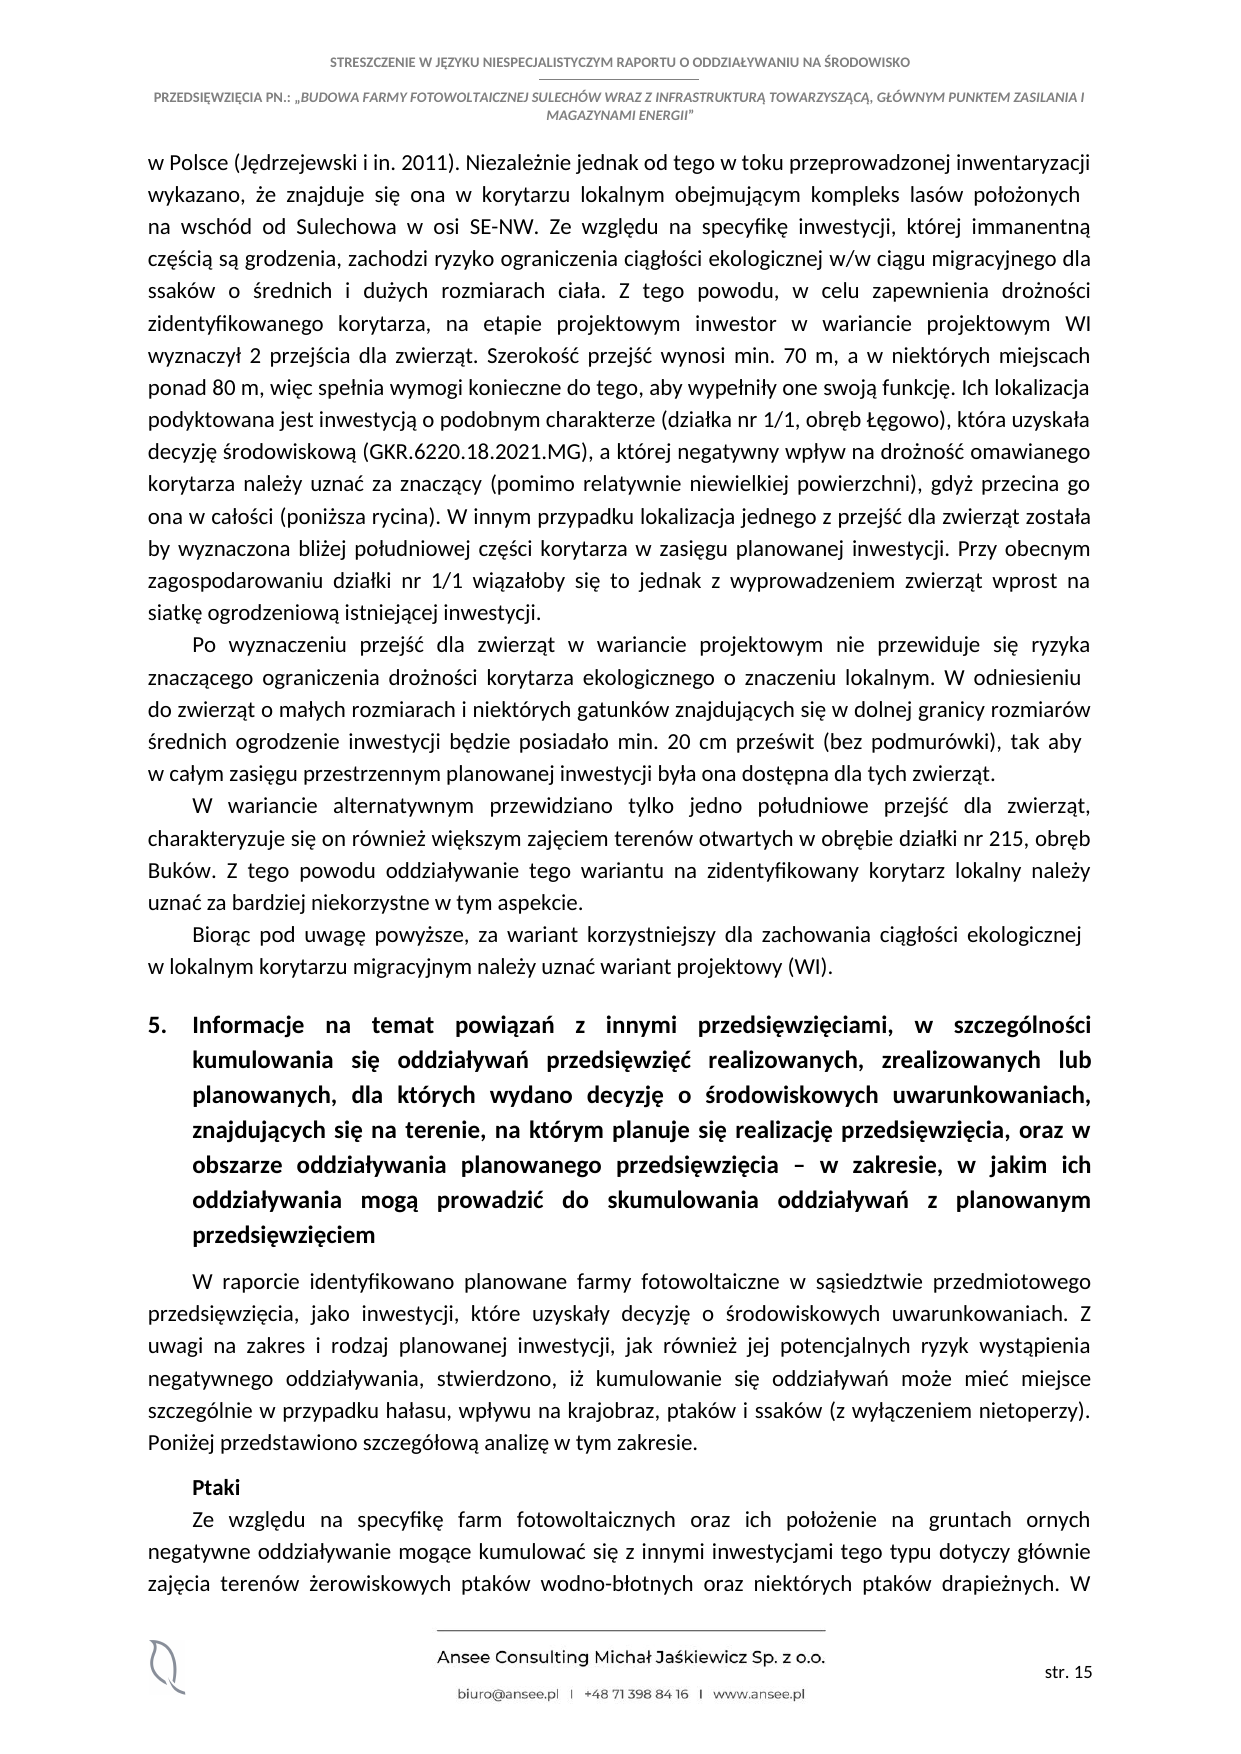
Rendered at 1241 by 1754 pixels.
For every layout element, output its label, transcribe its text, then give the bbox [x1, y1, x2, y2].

text Po wyznaczeniu przejść dla zwierząt w wariancie projektowym nie przewiduje się ryzyka znaczącego ograniczenia drożności korytarza ekologicznego o znaczeniu lokalnym. W odniesieniu do zwierząt o małych rozmiarach i niektórych gatunków znajdujących się w dolnej granicy rozmiarów średnich ogrodzenie inwestycji będzie posiadało min. 20 cm prześwit (bez podmurówki), tak aby w całym zasięgu przestrzennym planowanej inwestycji była ona dostępna dla tych zwierząt. [148, 631, 1092, 787]
picture [414, 1597, 849, 1738]
text W wariancie alternatywnym przewidziano tylko jedno południowe przejść dla zwierząt, charakteryzuje się on również większym zajęciem terenów otwartych w obrębie działki nr 215, obręb Buków. Z tego powodu oddziaływanie tego wariantu na zidentyfikowany korytarz lokalny należy uznać za bardziej niekorzystne w tym aspekcie. [148, 791, 1092, 916]
text W raporcie identyfikowano planowane farmy fotowoltaiczne w sąsiedztwie przedmiotowego przedsięwzięcia, jako inwestycji, które uzyskały decyzję o środowiskowych uwarunkowaniach. Z uwagi na zakres i rodzaj planowanej inwestycji, jak również jej potencjalnych ryzyk wystąpienia negatywnego oddziaływania, stwierdzono, iż kumulowanie się oddziaływań może mieć miejsce szczególnie w przypadku hałasu, wpływu na krajobraz, ptaków i ssaków (z wyłączeniem nietoperzy). Poniżej przedstawiono szczegółową analizę w tym zakresie. [148, 1267, 1092, 1456]
text Biorąc pod uwagę powyższe, za wariant korzystniejszy dla zachowania ciągłości ekologicznej w lokalnym korytarzu migracyjnym należy uznać wariant projektowy (WI). [148, 920, 1092, 980]
text Ptaki [192, 1473, 1092, 1501]
list Informacje na temat powiązań z innymi przedsięwzięciami, w szczególności kumulowania się oddziaływań przedsięwzięć realizowanych, zrealizowanych lub planowanych, dla których wydano decyzję o środowiskowych uwarunkowaniach, znajdujących się na terenie, na którym planuje się realizację przedsięwzięcia, oraz w obszarze oddziaływania planowanego przedsięwzięcia – w zakresie, w jakim ich oddziaływania mogą prowadzić do skumulowania oddziaływań z planowanym przedsięwzięciem [148, 1009, 1092, 1250]
picture [149, 1640, 186, 1695]
